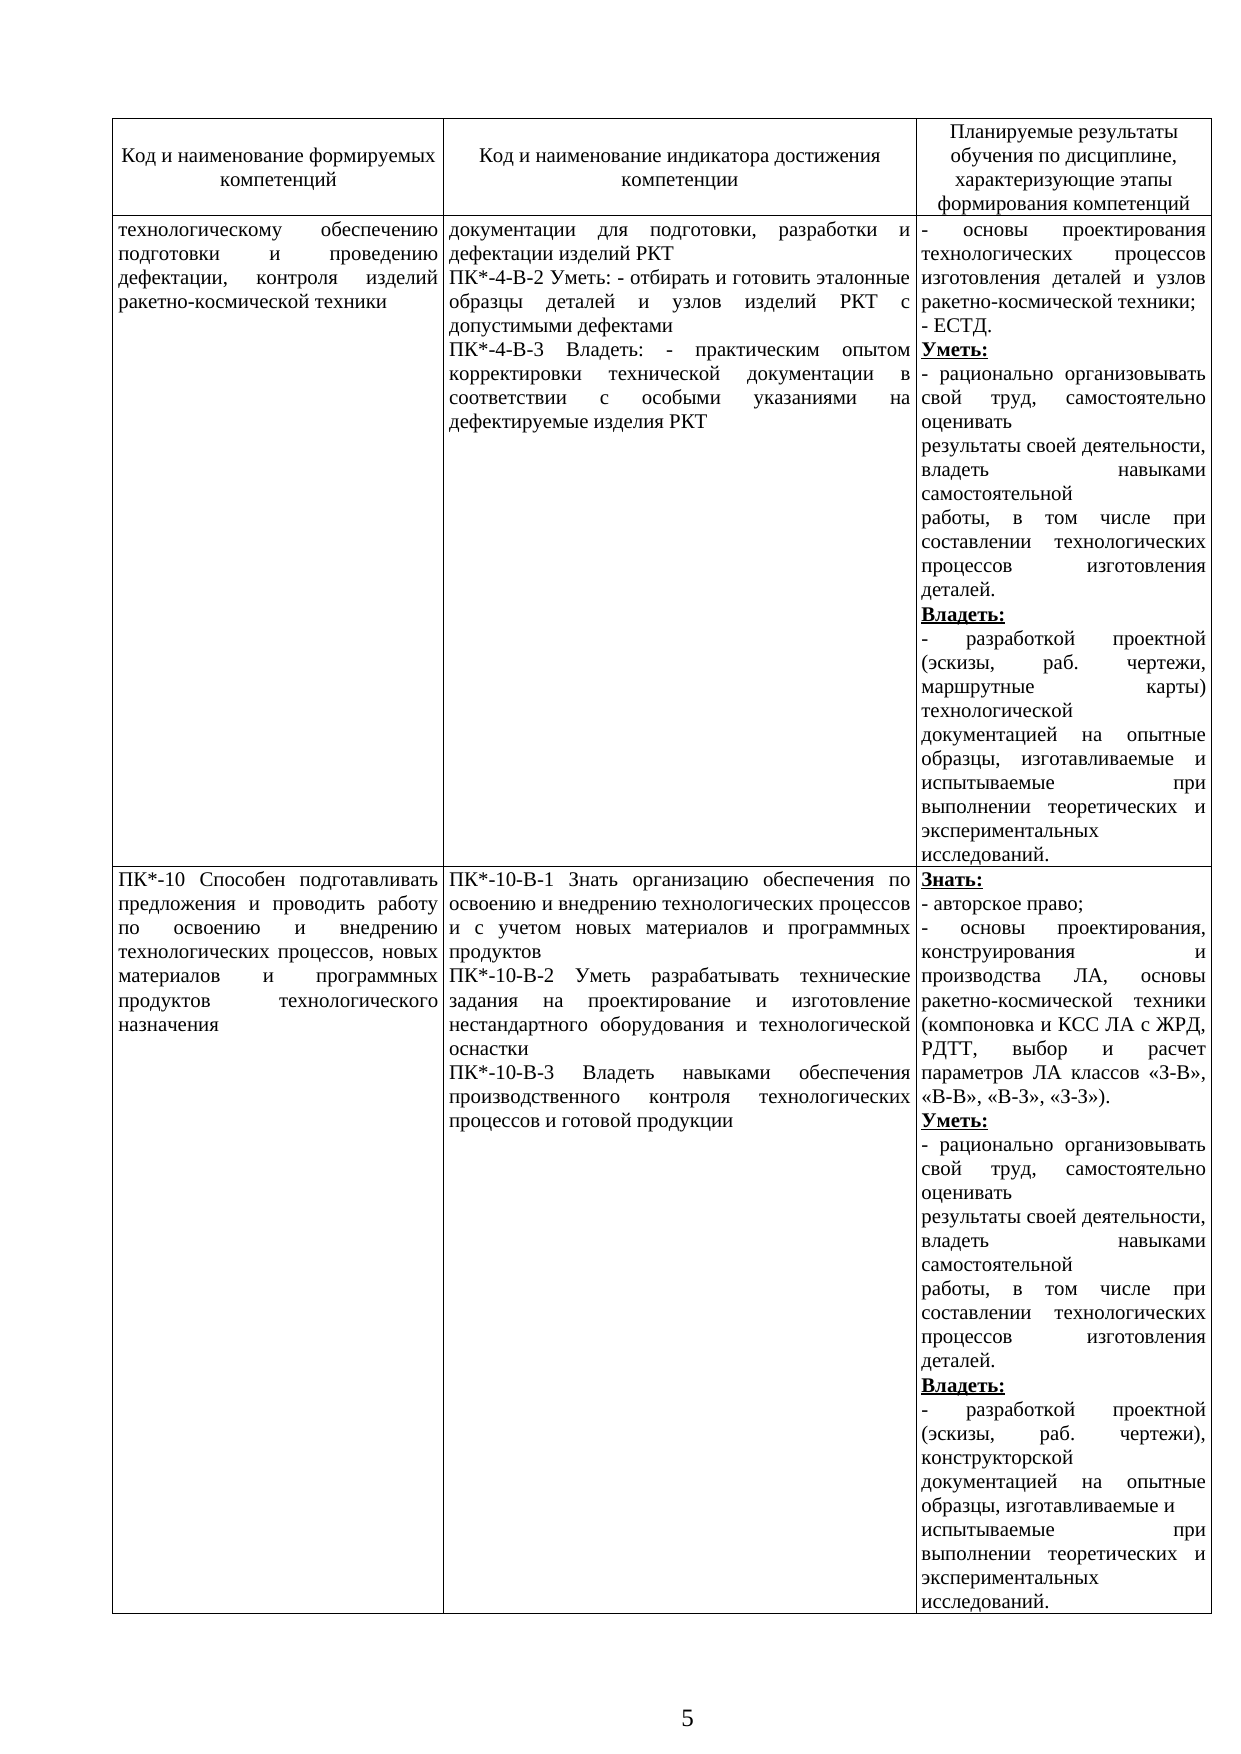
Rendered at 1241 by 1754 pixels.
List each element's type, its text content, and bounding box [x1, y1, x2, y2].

table_cell Знать: - авторское право; - основы проектирования, конструирования и производства ЛА, основы ракетно-космической техники (компоновка и КСС ЛА с ЖРД, РДТТ, выбор и расчет параметров ЛА классов «З-В», «В-В», «В-З», «З-З»). Уметь: - рационально организовывать свой труд, самостоятельно оценивать результаты своей деятельности, владеть навыками самостоятельной работы, в том числе при составлении технологических процессов изготовления деталей. Владеть: - разработкой проектной (эскизы, раб. чертежи), конструкторской документацией на опытные образцы, изготавливаемые и испытываемые при выполнении теоретических и экспериментальных исследований. [917, 867, 1211, 1613]
table_cell ПК*-4 Способен вести работу по технологическому обеспечению подготовки и проведению дефектации, контроля изделий ракетно-космической техники [113, 216, 443, 866]
table_header Код и наименование формируемых компетенций [113, 119, 443, 215]
table_cell ПК*-10-В-1 Знать организацию обеспечения по освоению и внедрению технологических процессов и с учетом новых материалов и программных продуктов ПК*-10-В-2 Уметь разрабатывать технические задания на проектирование и изготовление нестандартного оборудования и технологической оснастки ПК*-10-В-3 Владеть навыками обеспечения производственного контроля технологических процессов и готовой продукции [444, 867, 916, 1613]
table_header Код и наименование индикатора достижения компетенции [444, 119, 916, 215]
table_cell ПК*-10 Способен подготавливать предложения и проводить работу по освоению и внедрению технологических процессов, новых материалов и программных продуктов технологического назначения [113, 867, 443, 1613]
table_header Планируемые результаты обучения по дисциплине, характеризующие этапы формирования компетенций [917, 119, 1211, 215]
